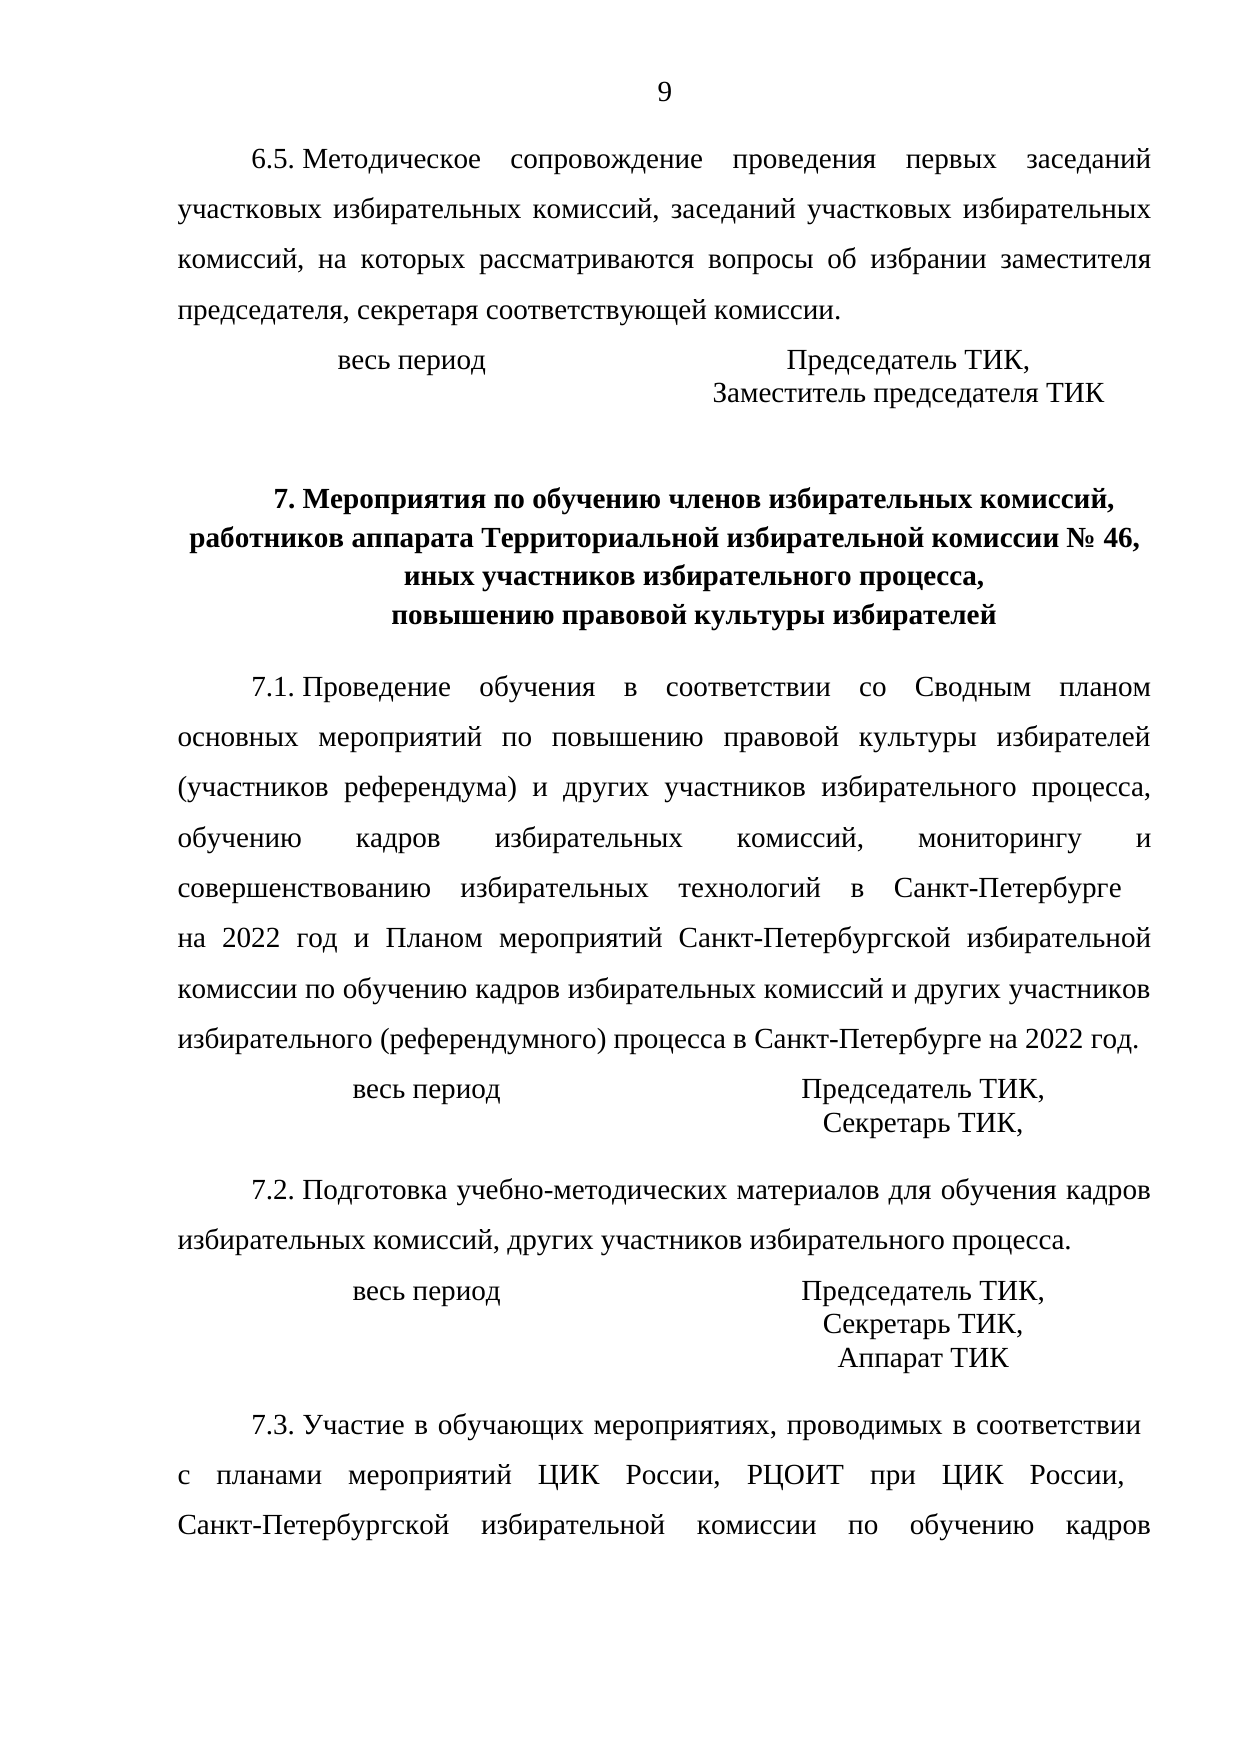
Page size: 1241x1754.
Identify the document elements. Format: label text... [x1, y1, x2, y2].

text 7. Мероприятия по обучению членов избирательных комиссий, работников аппарата Территориальной избирательной комиссии № 46, [177, 481, 1152, 553]
text 7.1. Проведение обучения в соответствии со Сводным планом основных мероприятий по повышению правовой культуры избирателей (участников референдума) и других участников избирательного процесса, обучению кадров избирательных комиссий, мониторингу и совершенствованию избирательных технологий в Санкт-Петербурге на 2022 год и Планом мероприятий Санкт-Петербургской избирательной комиссии по обучению кадров избирательных комиссий и других участников избирательного (референдумного) процесса в Санкт-Петербурге на 2022 год. [177, 669, 1152, 1055]
table_header весь период [177, 1273, 676, 1407]
table_header весь период [177, 342, 646, 443]
table_header весь период [177, 1071, 676, 1172]
text повышению правовой культуры избирателей [177, 597, 1152, 630]
text иных участников избирательного процесса, [177, 558, 1152, 592]
table_header Председатель ТИК, Секретарь ТИК, [676, 1071, 1167, 1172]
table_header Председатель ТИК, Заместитель председателя ТИК [646, 342, 1167, 443]
text 6.5. Методическое сопровождение проведения первых заседаний участковых избирательных комиссий, заседаний участковых избирательных комиссий, на которых рассматриваются вопросы об избрании заместителя председателя, секретаря соответствующей комиссии. [177, 141, 1152, 325]
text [177, 1407, 1152, 1541]
table_header Председатель ТИК, Секретарь ТИК, Аппарат ТИК [676, 1273, 1167, 1407]
text 7.2. Подготовка учебно-методических материалов для обучения кадров избирательных комиссий, других участников избирательного процесса. [177, 1172, 1152, 1256]
